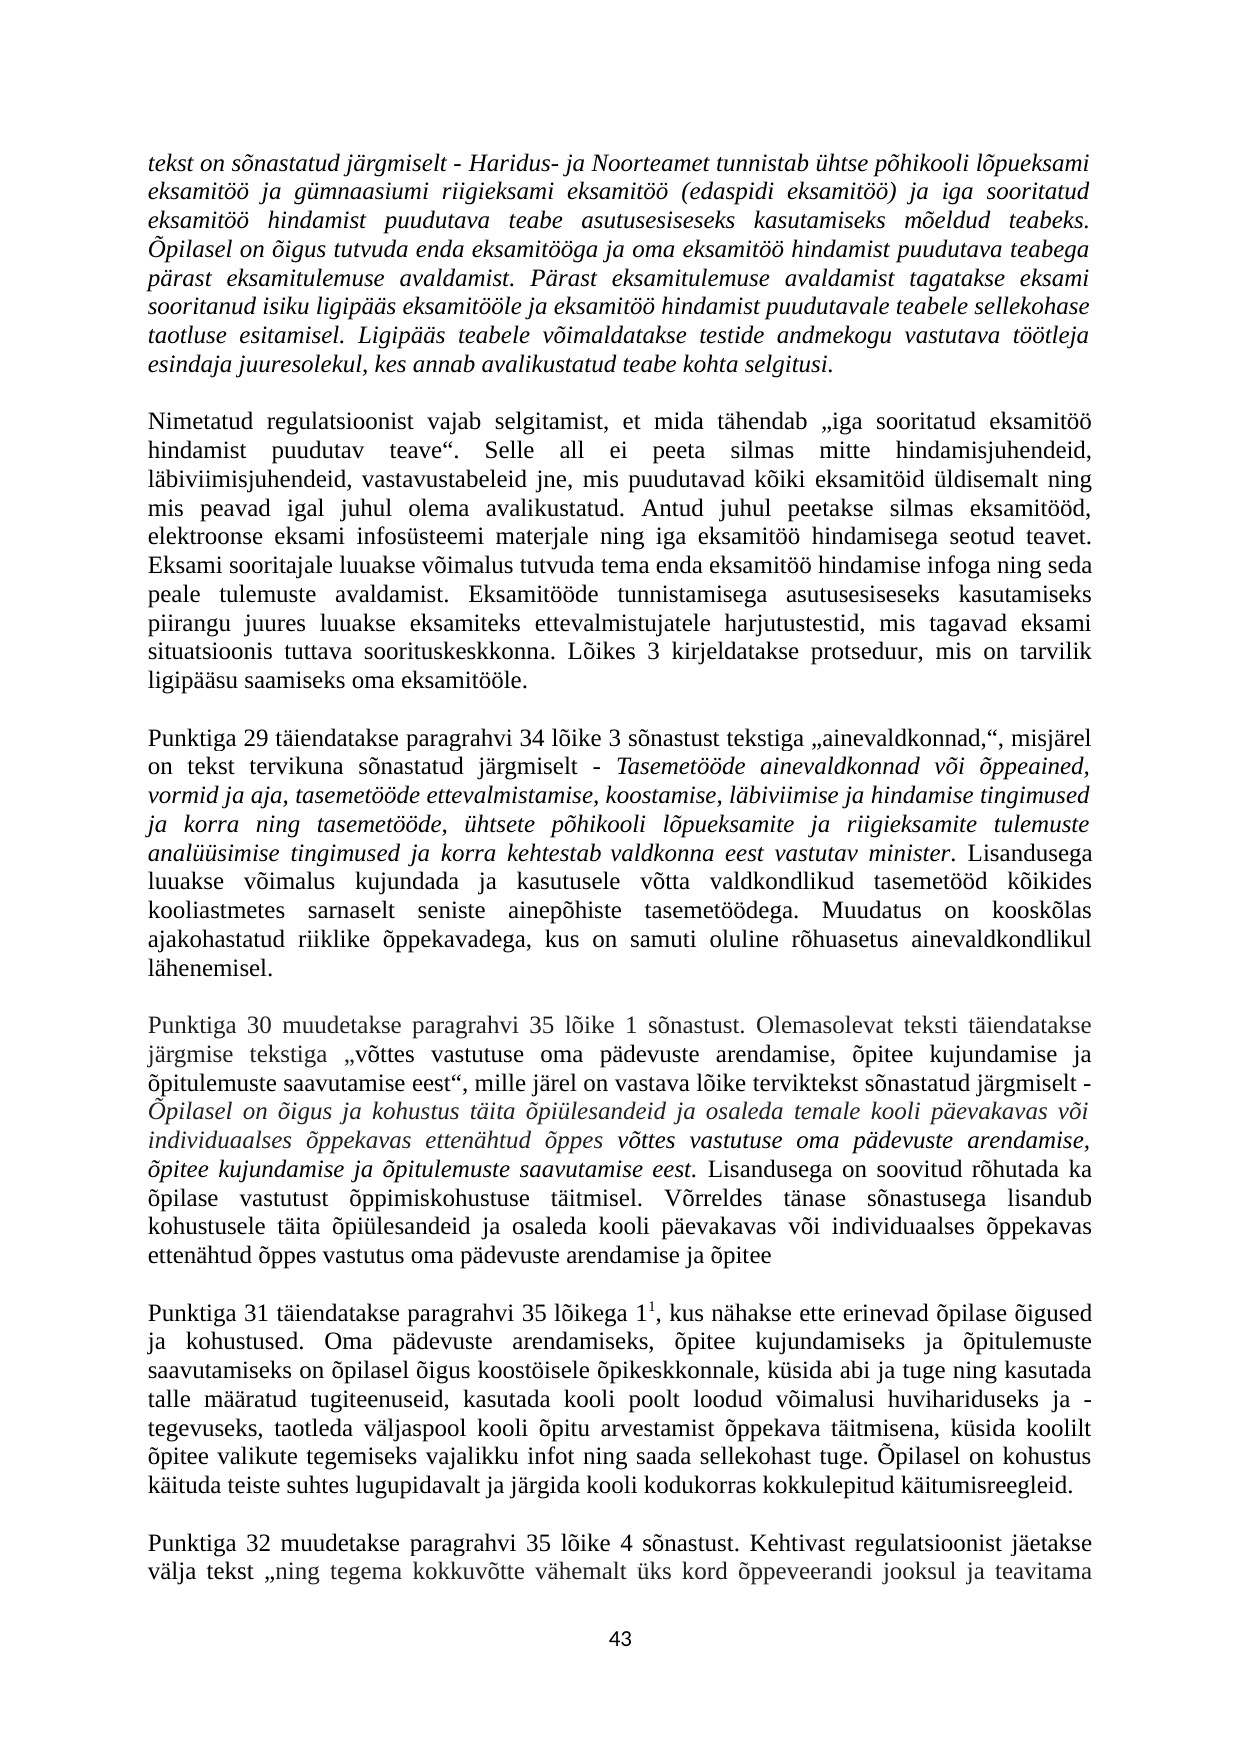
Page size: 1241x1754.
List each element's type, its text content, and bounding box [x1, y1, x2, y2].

text Punktiga 29 täiendatakse paragrahvi 34 lõike 3 sõnastust tekstiga „ainevaldkonnad,“, misjärel on tekst tervikuna sõnastatud järgmiselt - Tasemetööde ainevaldkonnad või õppeained, vormid ja aja, tasemetööde ettevalmistamise, koostamise, läbiviimise ja hindamise tingimused ja korra ning tasemetööde, ühtsete põhikooli lõpueksamite ja riigieksamite tulemuste analüüsimise tingimused ja korra kehtestab valdkonna eest vastutav minister. Lisandusega luuakse võimalus kujundada ja kasutusele võtta valdkondlikud tasemetööd kõikides kooliastmetes sarnaselt seniste ainepõhiste tasemetöödega. Muudatus on kooskõlas ajakohastatud riiklike õppekavadega, kus on samuti oluline rõhuasetus ainevaldkondlikul lähenemisel. [148, 751, 1093, 981]
text Punktiga 31 täiendatakse paragrahvi 35 lõikega 11, kus nähakse ette erinevad õpilase õigused ja kohustused. Oma pädevuste arendamiseks, õpitee kujundamiseks ja õpitulemuste saavutamiseks on õpilasel õigus koostöisele õpikeskkonnale, küsida abi ja tuge ning kasutada talle määratud tugiteenuseid, kasutada kooli poolt loodud võimalusi huvihariduseks ja -tegevuseks, taotleda väljaspool kooli õpitu arvestamist õppekava täitmisena, küsida koolilt õpitee valikute tegemiseks vajalikku infot ning saada sellekohast tuge. Õpilasel on kohustus käituda teiste suhtes lugupidavalt ja järgida kooli kodukorras kokkulepitud käitumisreegleid. [148, 1298, 1093, 1499]
text Punktiga 30 muudetakse paragrahvi 35 lõike 1 sõnastust. Olemasolevat teksti täiendatakse järgmise tekstiga „võttes vastutuse oma pädevuste arendamise, õpitee kujundamise ja õpitulemuste saavutamise eest“, mille järel on vastava lõike terviktekst sõnastatud järgmiselt - Õpilasel on õigus ja kohustus täita õpiülesandeid ja osaleda temale kooli päevakavas või individuaalses õppekavas ettenähtud õppes võttes vastutuse oma pädevuste arendamise, õpitee kujundamise ja õpitulemuste saavutamise eest. Lisandusega on soovitud rõhutada ka õpilase vastutust õppimiskohustuse täitmisel. Võrreldes tänase sõnastusega lisandub kohustusele täita õpiülesandeid ja osaleda kooli päevakavas või individuaalses õppekavas ettenähtud õppes vastutus oma pädevuste arendamise ja õpitee [148, 1039, 1093, 1269]
text Punktiga 28 täiendatakse põhikooli- ja gümnaasiumiseadust uue paragrahviga (paragrahv 321), mis kannab nimetust – Juurdepääs eksamitöödega seotud teabele. Nimetatud paragrahvi tekst on sõnastatud järgmiselt - Haridus- ja Noorteamet tunnistab ühtse põhikooli lõpueksami eksamitöö ja gümnaasiumi riigieksami eksamitöö (edaspidi eksamitöö) ja iga sooritatud eksamitöö hindamist puudutava teabe asutusesiseseks kasutamiseks mõeldud teabeks. Õpilasel on õigus tutvuda enda eksamitööga ja oma eksamitöö hindamist puudutava teabega pärast eksamitulemuse avaldamist. Pärast eksamitulemuse avaldamist tagatakse eksami sooritanud isiku ligipääs eksamitööle ja eksamitöö hindamist puudutavale teabele sellekohase taotluse esitamisel. Ligipääs teabele võimaldatakse testide andmekogu vastutava töötleja esindaja juuresolekul, kes annab avalikustatud teabe kohta selgitusi. [148, 148, 1093, 378]
text Nimetatud regulatsioonist vajab selgitamist, et mida tähendab „iga sooritatud eksamitöö hindamist puudutav teave“. Selle all ei peeta silmas mitte hindamisjuhendeid, läbiviimisjuhendeid, vastavustabeleid jne, mis puudutavad kõiki eksamitöid üldisemalt ning mis peavad igal juhul olema avalikustatud. Antud juhul peetakse silmas eksamitööd, elektroonse eksami infosüsteemi materjale ning iga eksamitöö hindamisega seotud teavet. Eksami sooritajale luuakse võimalus tutvuda tema enda eksamitöö hindamise infoga ning seda peale tulemuste avaldamist. Eksamitööde tunnistamisega asutusesiseseks kasutamiseks piirangu juures luuakse eksamiteks ettevalmistujatele harjutustestid, mis tagavad eksami situatsioonis tuttava soorituskeskkonna. Lõikes 3 kirjeldatakse protseduur, mis on tarvilik ligipääsu saamiseks oma eksamitööle. [148, 406, 1093, 694]
